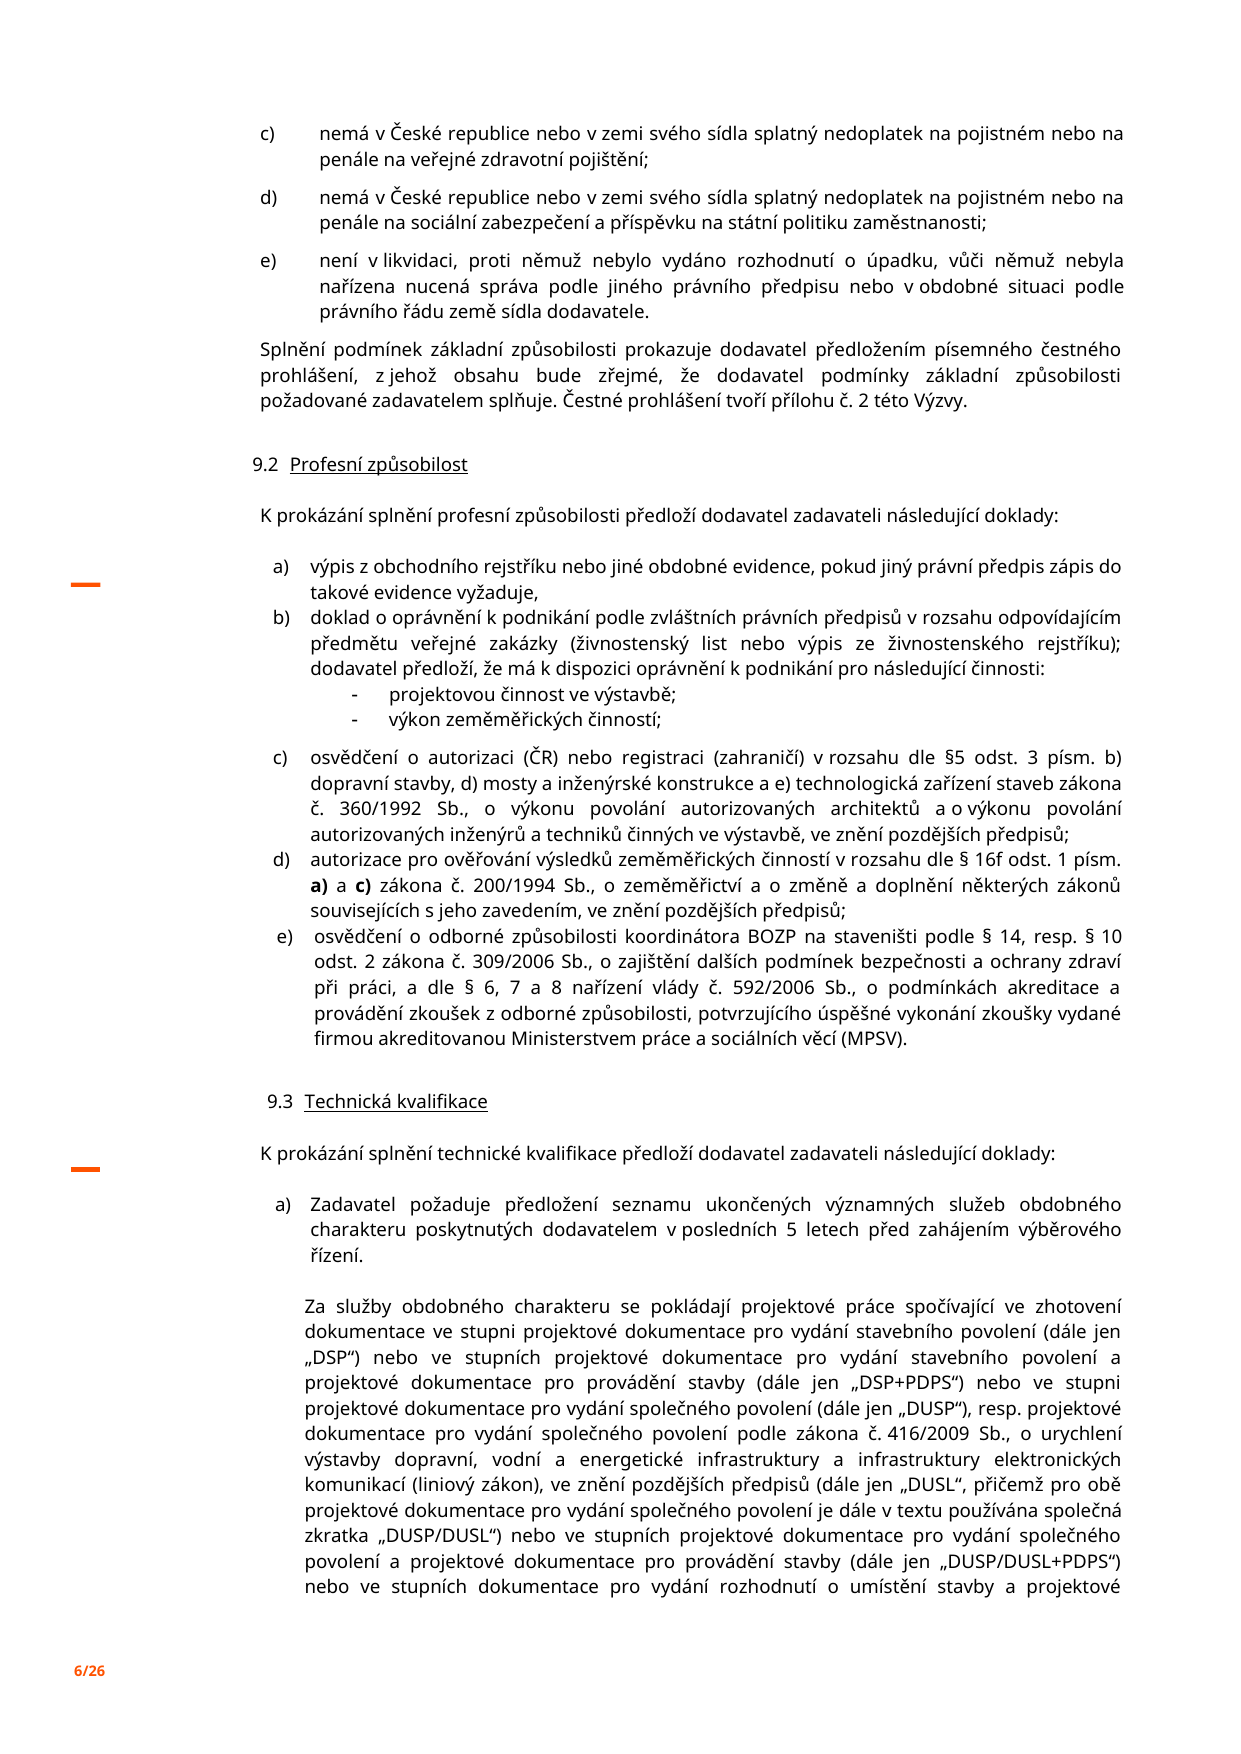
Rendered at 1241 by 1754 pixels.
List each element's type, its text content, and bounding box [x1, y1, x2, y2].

list Zadavatel požaduje předložení seznamu ukončených významných služeb obdobného charakteru poskytnutých dodavatelem v posledních 5 letech před zahájením výběrového řízení. [275, 1191, 1122, 1267]
list autorizace pro ověřování výsledků zeměměřických činností v rozsahu dle § 16f odst. 1 písm. a) a c) zákona č. 200/1994 Sb., o zeměměřictví a o změně a doplnění některých zákonů souvisejících s jeho zavedením, ve znění pozdějších předpisů; [273, 847, 1122, 923]
list doklad o oprávnění k podnikání podle zvláštních právních předpisů v rozsahu odpovídajícím předmětu veřejné zakázky (živnostenský list nebo výpis ze živnostenského rejstříku); dodavatel předloží, že má k dispozici oprávnění k podnikání pro následující činnosti: [273, 604, 1122, 681]
text Splnění podmínek základní způsobilosti prokazuje dodavatel předložením písemného čestného prohlášení, z jehož obsahu bude zřejmé, že dodavatel podmínky základní způsobilosti požadované zadavatelem splňuje. Čestné prohlášení tvoří přílohu č. 2 této Výzvy. [260, 337, 1122, 413]
text K prokázání splnění profesní způsobilosti předloží dodavatel zadavateli následující doklady: [260, 502, 1122, 528]
list osvědčení o autorizaci (ČR) nebo registraci (zahraničí) v rozsahu dle §5 odst. 3 písm. b) dopravní stavby, d) mosty a inženýrské konstrukce a e) technologická zařízení staveb zákona č. 360/1992 Sb., o výkonu povolání autorizovaných architektů a o výkonu povolání autorizovaných inženýrů a techniků činných ve výstavbě, ve znění pozdějších předpisů; [273, 744, 1122, 847]
text d) nemá v České republice nebo v zemi svého sídla splatný nedoplatek na pojistném nebo na penále na sociální zabezpečení a příspěvku na státní politiku zaměstnanosti; [260, 184, 1124, 235]
text K prokázání splnění technické kvalifikace předloží dodavatel zadavateli následující doklady: [260, 1140, 1122, 1165]
list projektovou činnost ve výstavbě; [351, 681, 1122, 707]
list Technická kvalifikace [267, 1089, 1122, 1114]
list Profesní způsobilost [252, 451, 1122, 477]
list výpis z obchodního rejstříku nebo jiné obdobné evidence, pokud jiný právní předpis zápis do takové evidence vyžaduje, [273, 553, 1122, 604]
text e) není v likvidaci, proti němuž nebylo vydáno rozhodnutí o úpadku, vůči němuž nebyla nařízena nucená správa podle jiného právního předpisu nebo v obdobné situaci podle právního řádu země sídla dodavatele. [260, 248, 1124, 324]
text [304, 1293, 1122, 1599]
list výkon zeměměřických činností; [351, 707, 1122, 732]
list osvědčení o odborné způsobilosti koordinátora BOZP na staveništi podle § 14, resp. § 10 odst. 2 zákona č. 309/2006 Sb., o zajištění dalších podmínek bezpečnosti a ochrany zdraví při práci, a dle § 6, 7 a 8 nařízení vlády č. 592/2006 Sb., o podmínkách akreditace a provádění zkoušek z odborné způsobilosti, potvrzujícího úspěšné vykonání zkoušky vydané firmou akreditovanou Ministerstvem práce a sociálních věcí (MPSV). [276, 923, 1122, 1051]
text c) nemá v České republice nebo v zemi svého sídla splatný nedoplatek na pojistném nebo na penále na veřejné zdravotní pojištění; [260, 121, 1124, 172]
